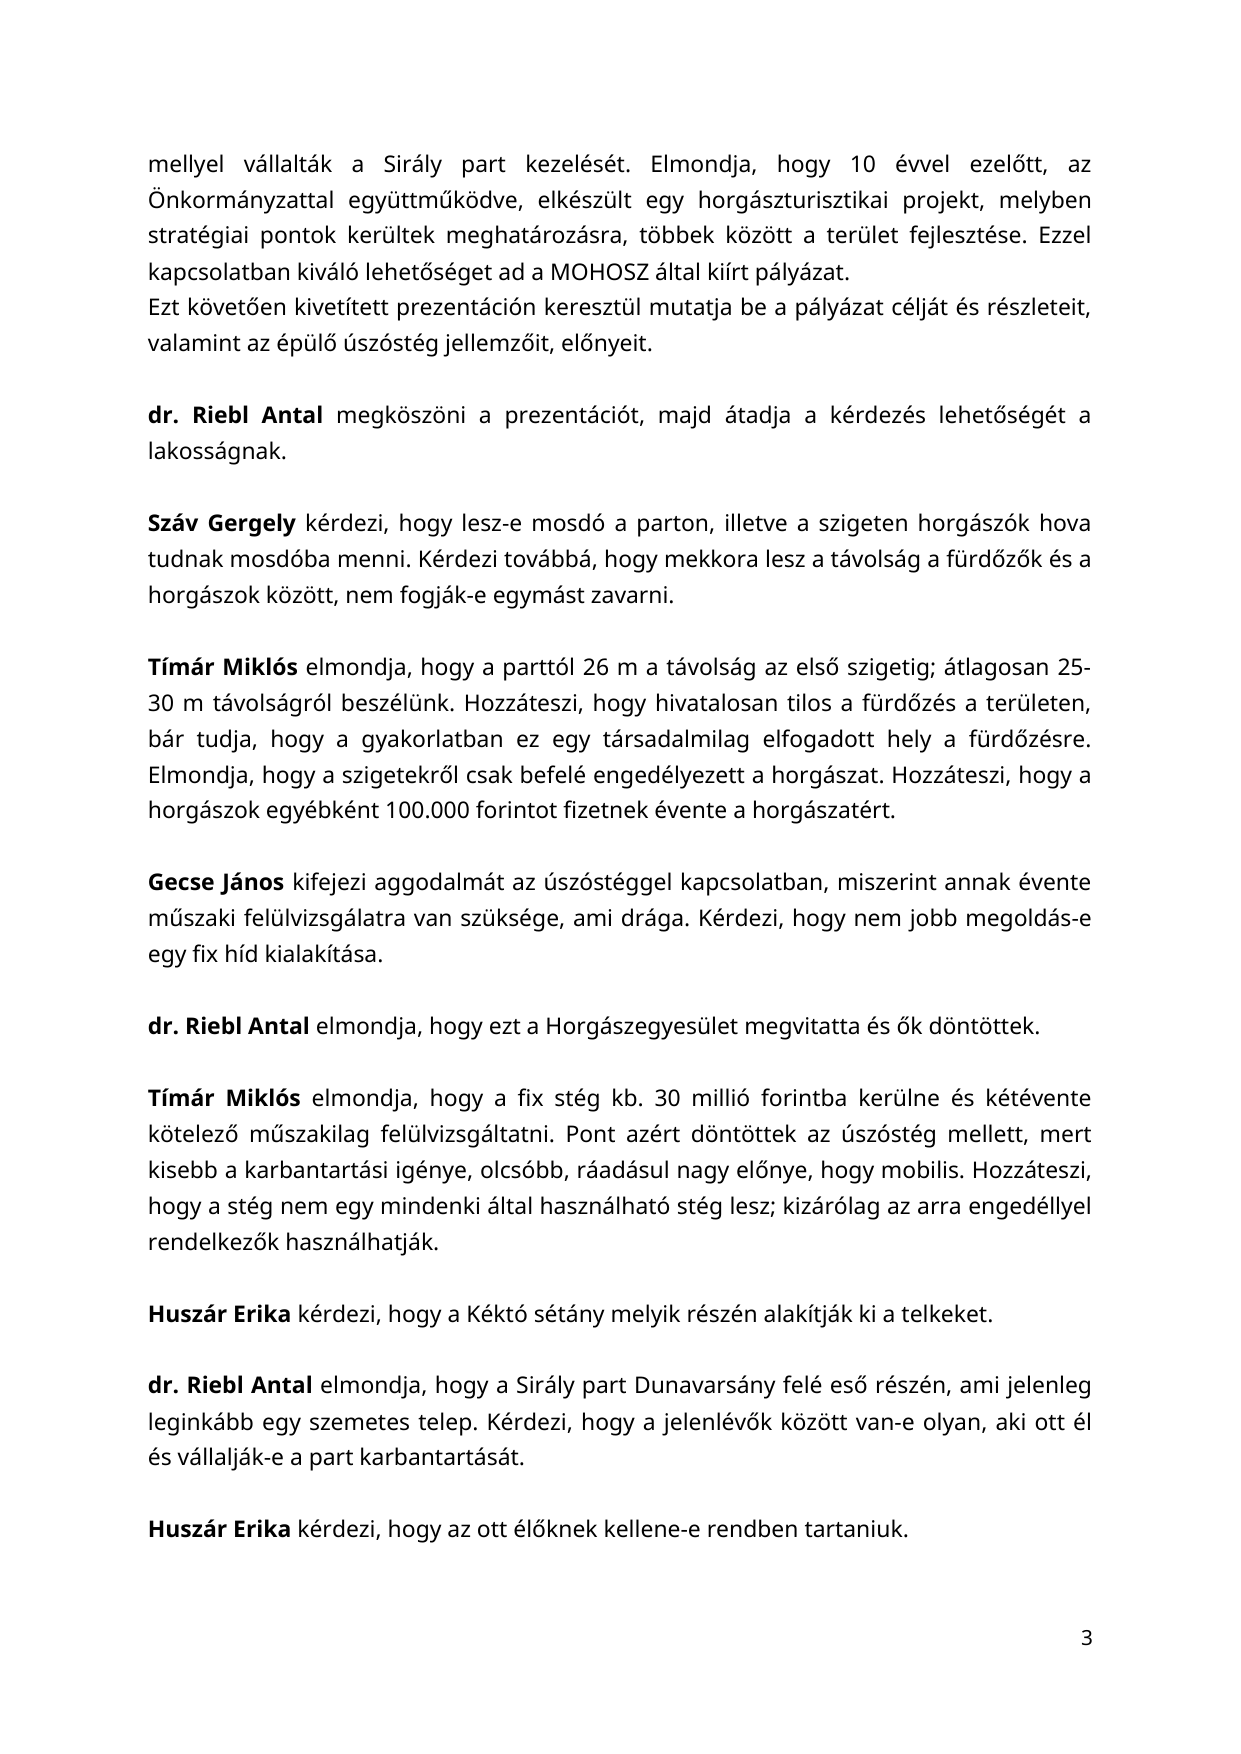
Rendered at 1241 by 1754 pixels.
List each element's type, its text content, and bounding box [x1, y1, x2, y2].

text Huszár Erika kérdezi, hogy a Kéktó sétány melyik részén alakítják ki a telkeket. [148, 1298, 1093, 1329]
text Tímár Miklós elmondja, hogy a fix stég kb. 30 millió forintba kerülne és kétévente kötelező műszakilag felülvizsgáltatni. Pont azért döntöttek az úszóstég mellett, mert kisebb a karbantartási igénye, olcsóbb, ráadásul nagy előnye, hogy mobilis. Hozzáteszi, hogy a stég nem egy mindenki által használható stég lesz; kizárólag az arra engedéllyel rendelkezők használhatják. [148, 1082, 1093, 1257]
text Száv Gergely kérdezi, hogy lesz-e mosdó a parton, illetve a szigeten horgászók hova tudnak mosdóba menni. Kérdezi továbbá, hogy mekkora lesz a távolság a fürdőzők és a horgászok között, nem fogják-e egymást zavarni. [148, 507, 1093, 610]
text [148, 148, 1093, 287]
text Ezt követően kivetített prezentáción keresztül mutatja be a pályázat célját és részleteit, valamint az épülő úszóstég jellemzőit, előnyeit. [148, 291, 1093, 358]
text dr. Riebl Antal elmondja, hogy a Sirály part Dunavarsány felé eső részén, ami jelenleg leginkább egy szemetes telep. Kérdezi, hogy a jelenlévők között van-e olyan, aki ott él és vállalják-e a part karbantartását. [148, 1369, 1093, 1473]
text Huszár Erika kérdezi, hogy az ott élőknek kellene-e rendben tartaniuk. [148, 1513, 1093, 1544]
text dr. Riebl Antal megköszöni a prezentációt, majd átadja a kérdezés lehetőségét a lakosságnak. [148, 399, 1093, 466]
text dr. Riebl Antal elmondja, hogy ezt a Horgászegyesület megvitatta és ők döntöttek. [148, 1010, 1093, 1041]
text Gecse János kifejezi aggodalmát az úszóstéggel kapcsolatban, miszerint annak évente műszaki felülvizsgálatra van szüksége, ami drága. Kérdezi, hogy nem jobb megoldás-e egy fix híd kialakítása. [148, 866, 1093, 969]
text Tímár Miklós elmondja, hogy a parttól 26 m a távolság az első szigetig; átlagosan 25-30 m távolságról beszélünk. Hozzáteszi, hogy hivatalosan tilos a fürdőzés a területen, bár tudja, hogy a gyakorlatban ez egy társadalmilag elfogadott hely a fürdőzésre. Elmondja, hogy a szigetekről csak befelé engedélyezett a horgászat. Hozzáteszi, hogy a horgászok egyébként 100.000 forintot fizetnek évente a horgászatért. [148, 651, 1093, 826]
